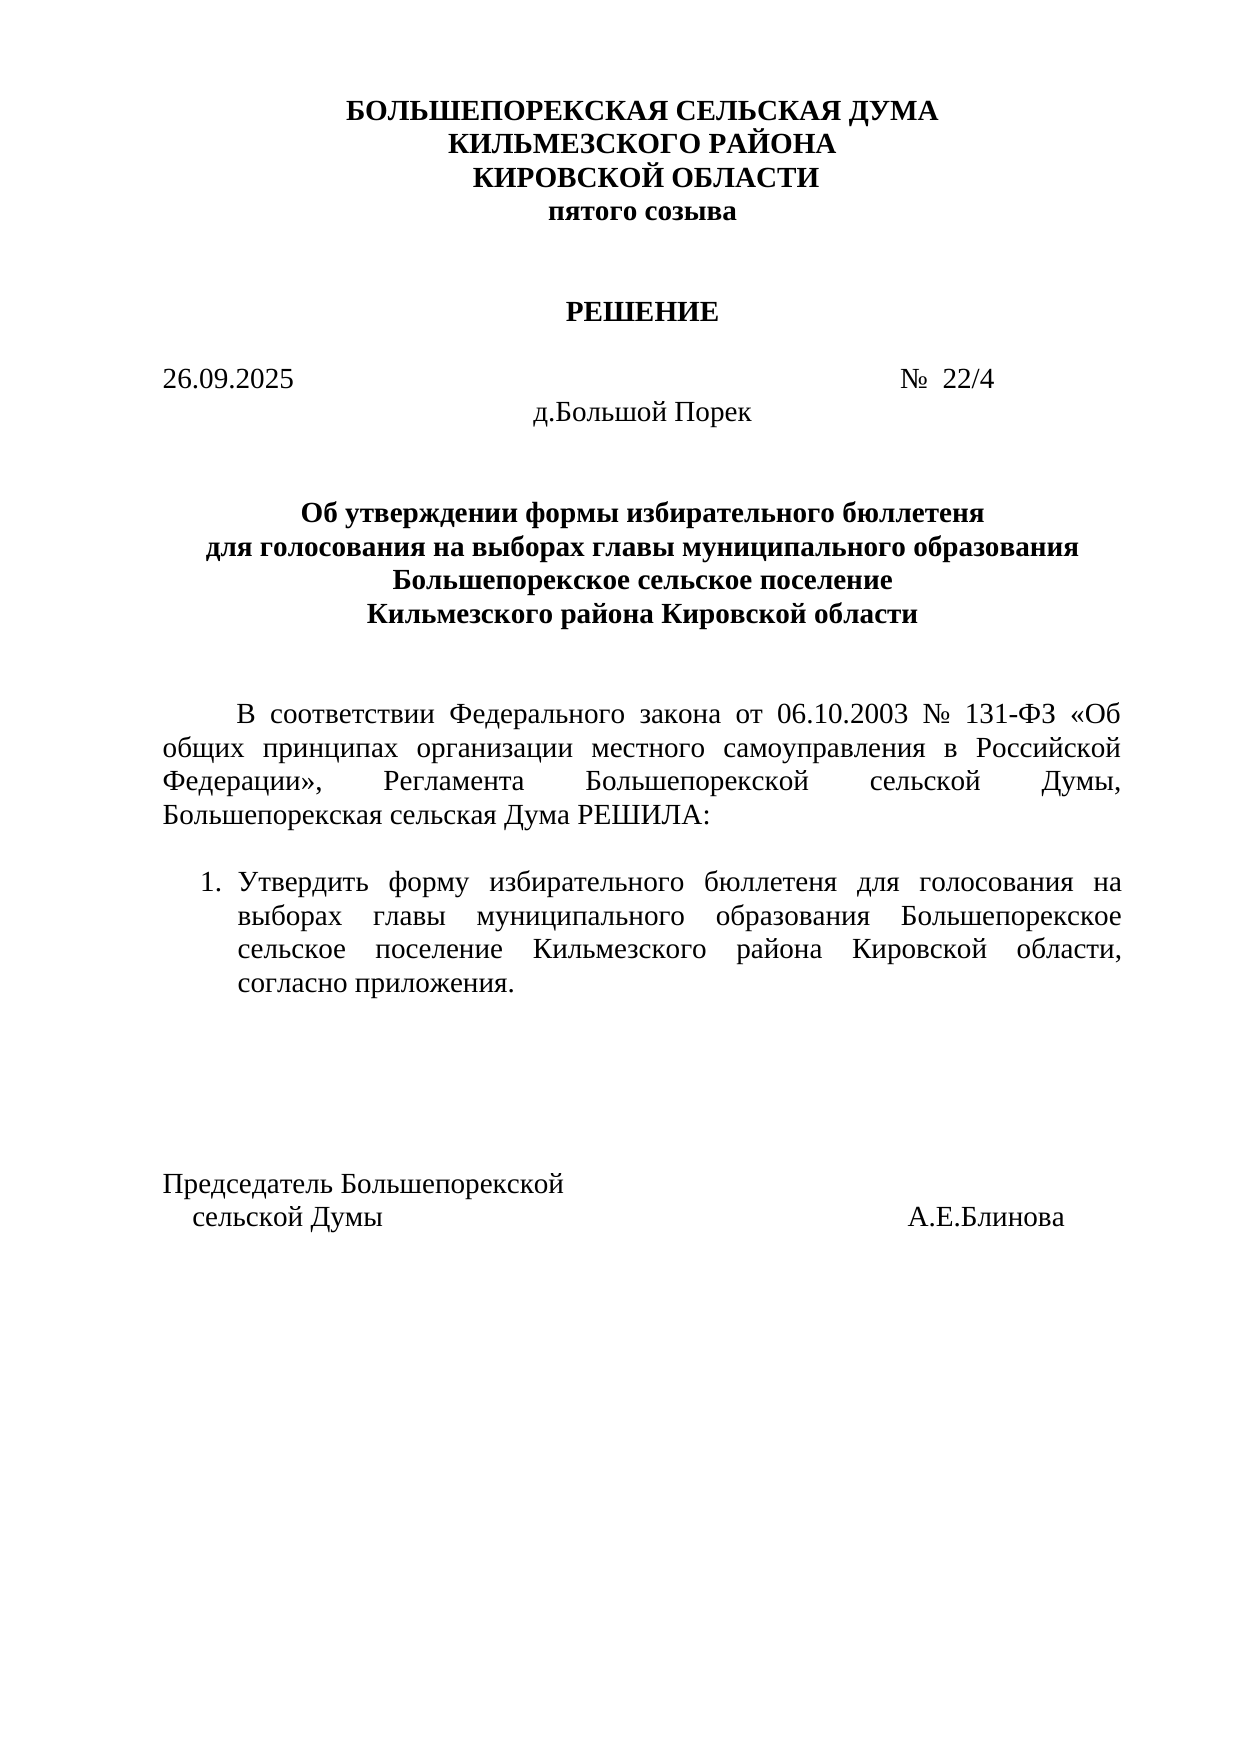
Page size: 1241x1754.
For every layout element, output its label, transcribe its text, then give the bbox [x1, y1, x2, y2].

list Утвердить форму избирательного бюллетеня для голосования на выборах главы муниципального образования Большепорекское сельское поселение Кильмезского района Кировской области, согласно приложения. [200, 864, 1123, 998]
text для голосования на выборах главы муниципального образования [162, 529, 1123, 562]
text 26.09.2025 № 22/4 [162, 361, 1122, 394]
text Об утверждении формы избирательного бюллетеня [162, 495, 1123, 529]
text КИРОВСКОЙ ОБЛАСТИ [162, 160, 1122, 193]
text В соответствии Федерального закона от 06.10.2003 № 131-ФЗ «Об общих принципах организации местного самоуправления в Российской Федерации», Регламента Большепорекской сельской Думы, Большепорекская сельская Дума РЕШИЛА: [162, 696, 1122, 831]
text д.Большой Порек [162, 394, 1122, 428]
text Большепорекское сельское поселение [162, 562, 1123, 596]
text Кильмезского района Кировской области [162, 596, 1123, 629]
text БОЛЬШЕПОРЕКСКАЯ СЕЛЬСКАЯ ДУМА КИЛЬМЕЗСКОГО РАЙОНА [162, 93, 1122, 160]
text Председатель Большепорекской [162, 1166, 1122, 1199]
text РЕШЕНИЕ [162, 294, 1122, 327]
text сельской Думы А.Е.Блинова [192, 1199, 1122, 1233]
text пятого созыва [162, 193, 1122, 227]
